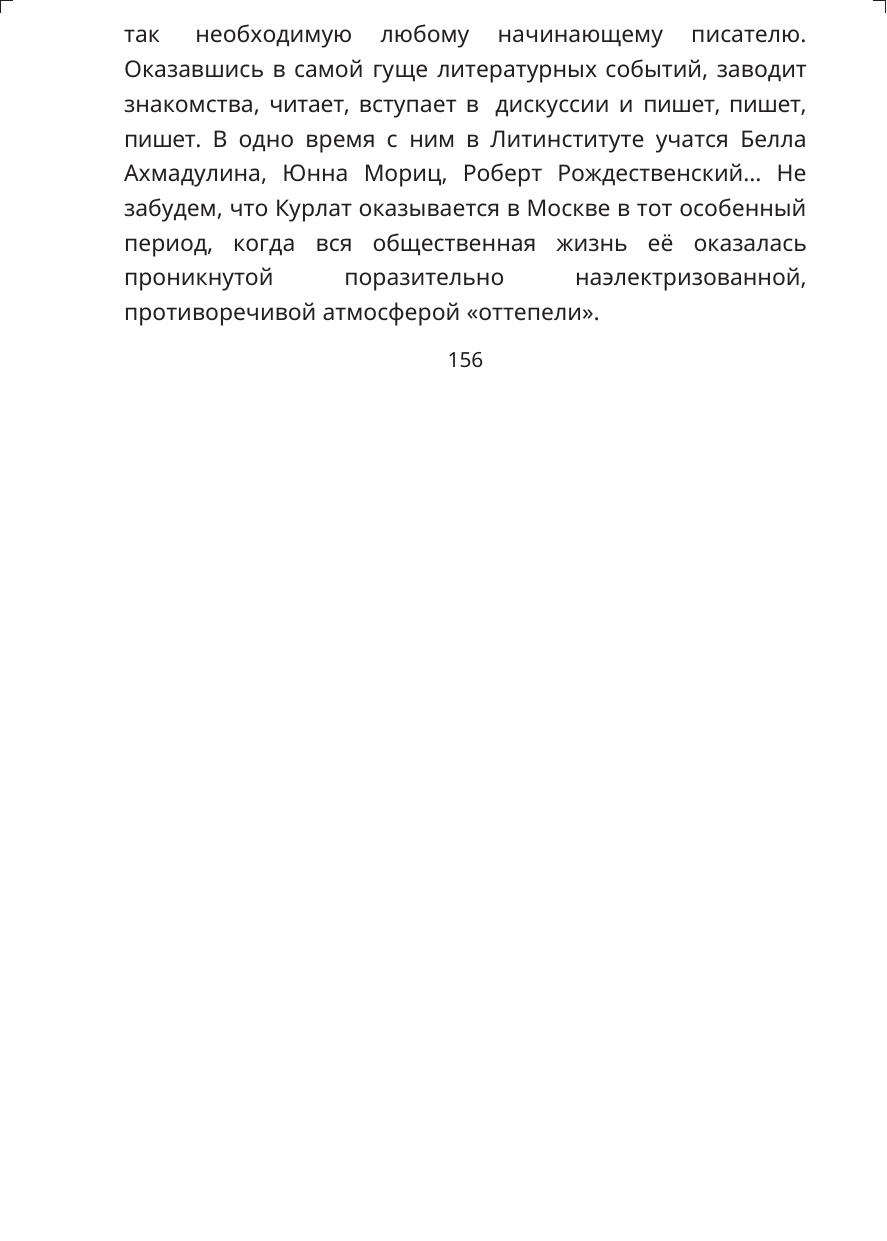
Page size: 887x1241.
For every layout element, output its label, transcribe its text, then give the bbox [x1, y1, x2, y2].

text 156 [124, 345, 807, 373]
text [124, 18, 807, 327]
